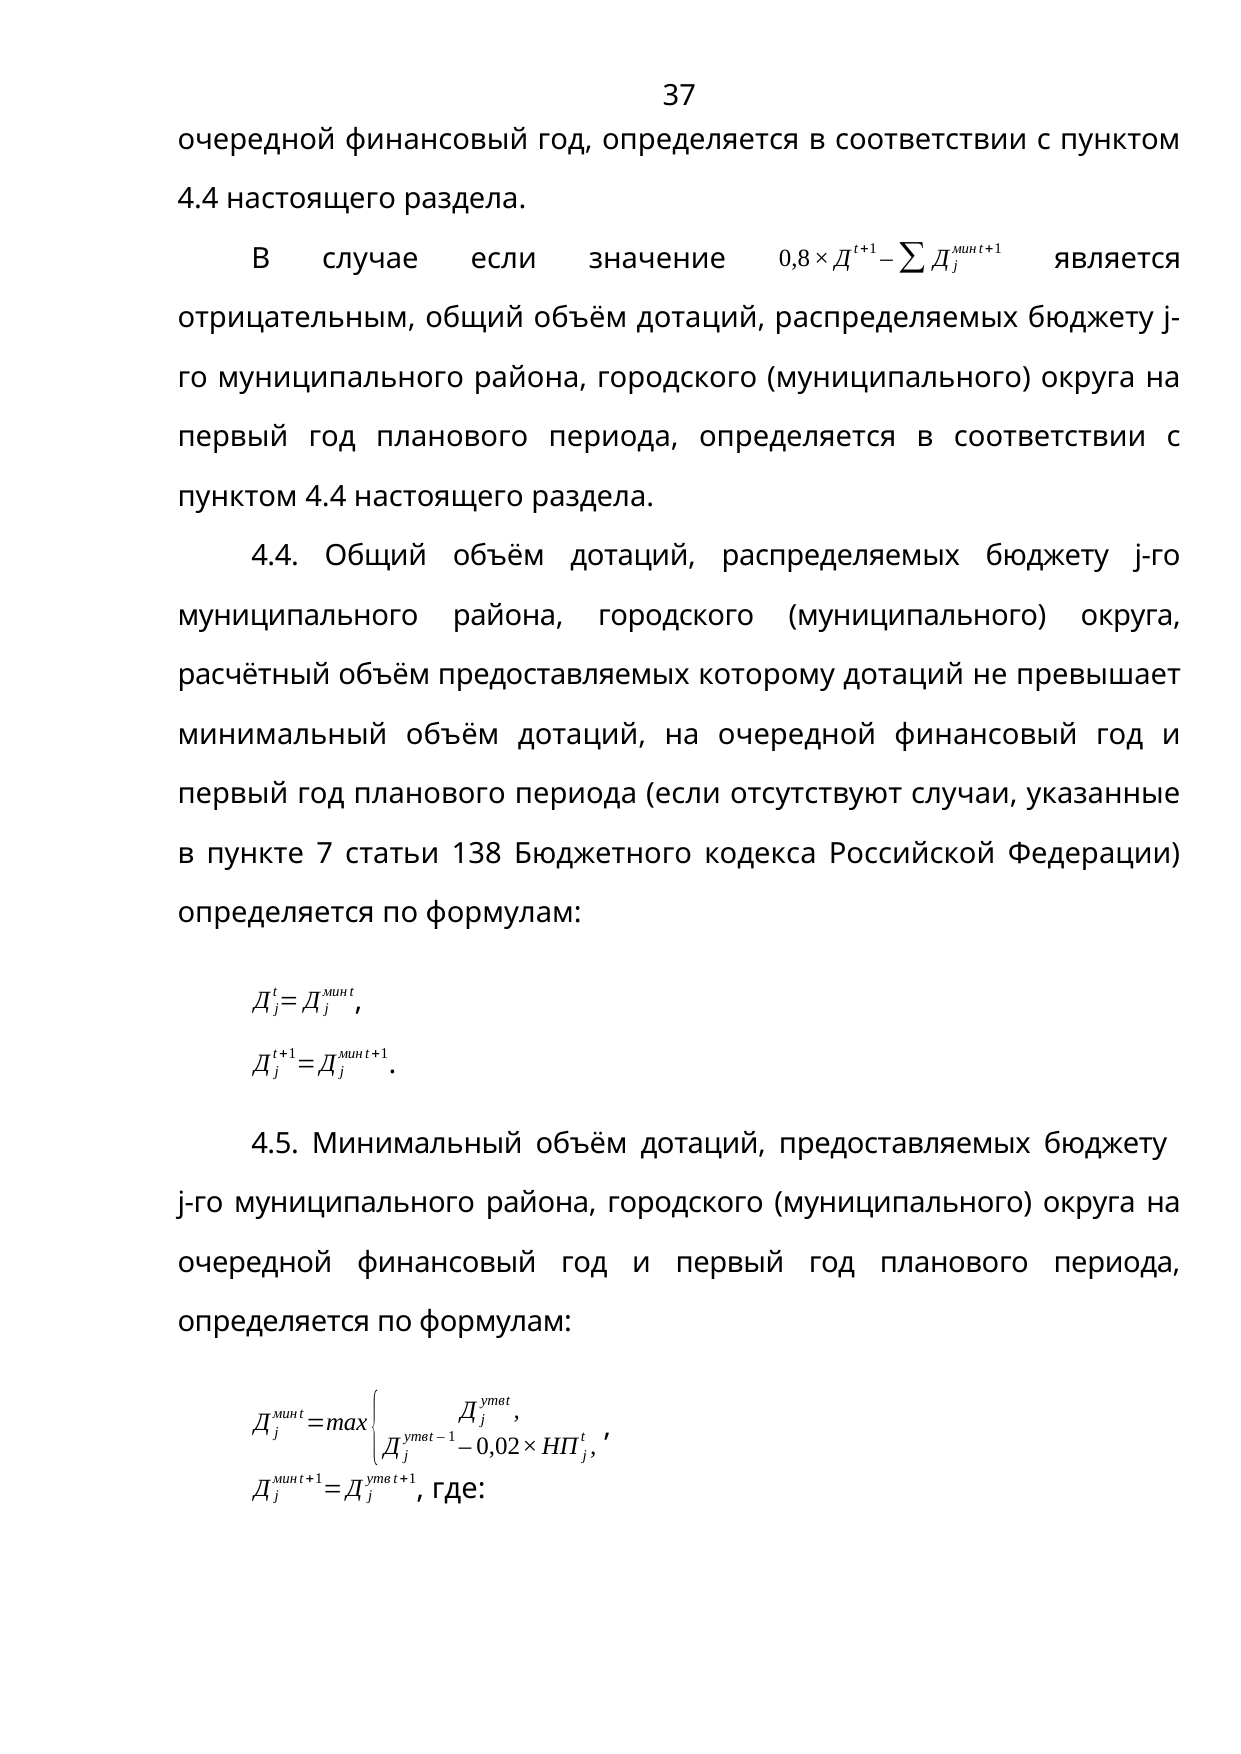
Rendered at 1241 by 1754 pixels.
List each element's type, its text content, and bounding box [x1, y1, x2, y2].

text , [177, 979, 1181, 1019]
text В случае если значение является отрицательным, общий объём дотаций, распределяемых бюджету j-го муниципального района, городского (муниципального) округа на первый год планового периода, определяется в соответствии с пунктом 4.4 настоящего раздела. [177, 237, 1181, 515]
text 4.4. Общий объём дотаций, распределяемых бюджету j-го муниципального района, городского (муниципального) округа, расчётный объём предоставляемых которому дотаций не превышает минимальный объём дотаций, на очередной финансовый год и первый год планового периода (если отсутствуют случаи, указанные в пункте 7 статьи 138 Бюджетного кодекса Российской Федерации) определяется по формулам: [177, 534, 1181, 931]
text 4.5. Минимальный объём дотаций, предоставляемых бюджету j-го муниципального района, городского (муниципального) округа на очередной финансовый год и первый год планового периода, определяется по формулам: [177, 1122, 1181, 1340]
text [177, 118, 1181, 217]
text . [177, 1042, 1181, 1083]
text , где: [177, 1467, 1181, 1507]
text , [177, 1389, 1181, 1467]
